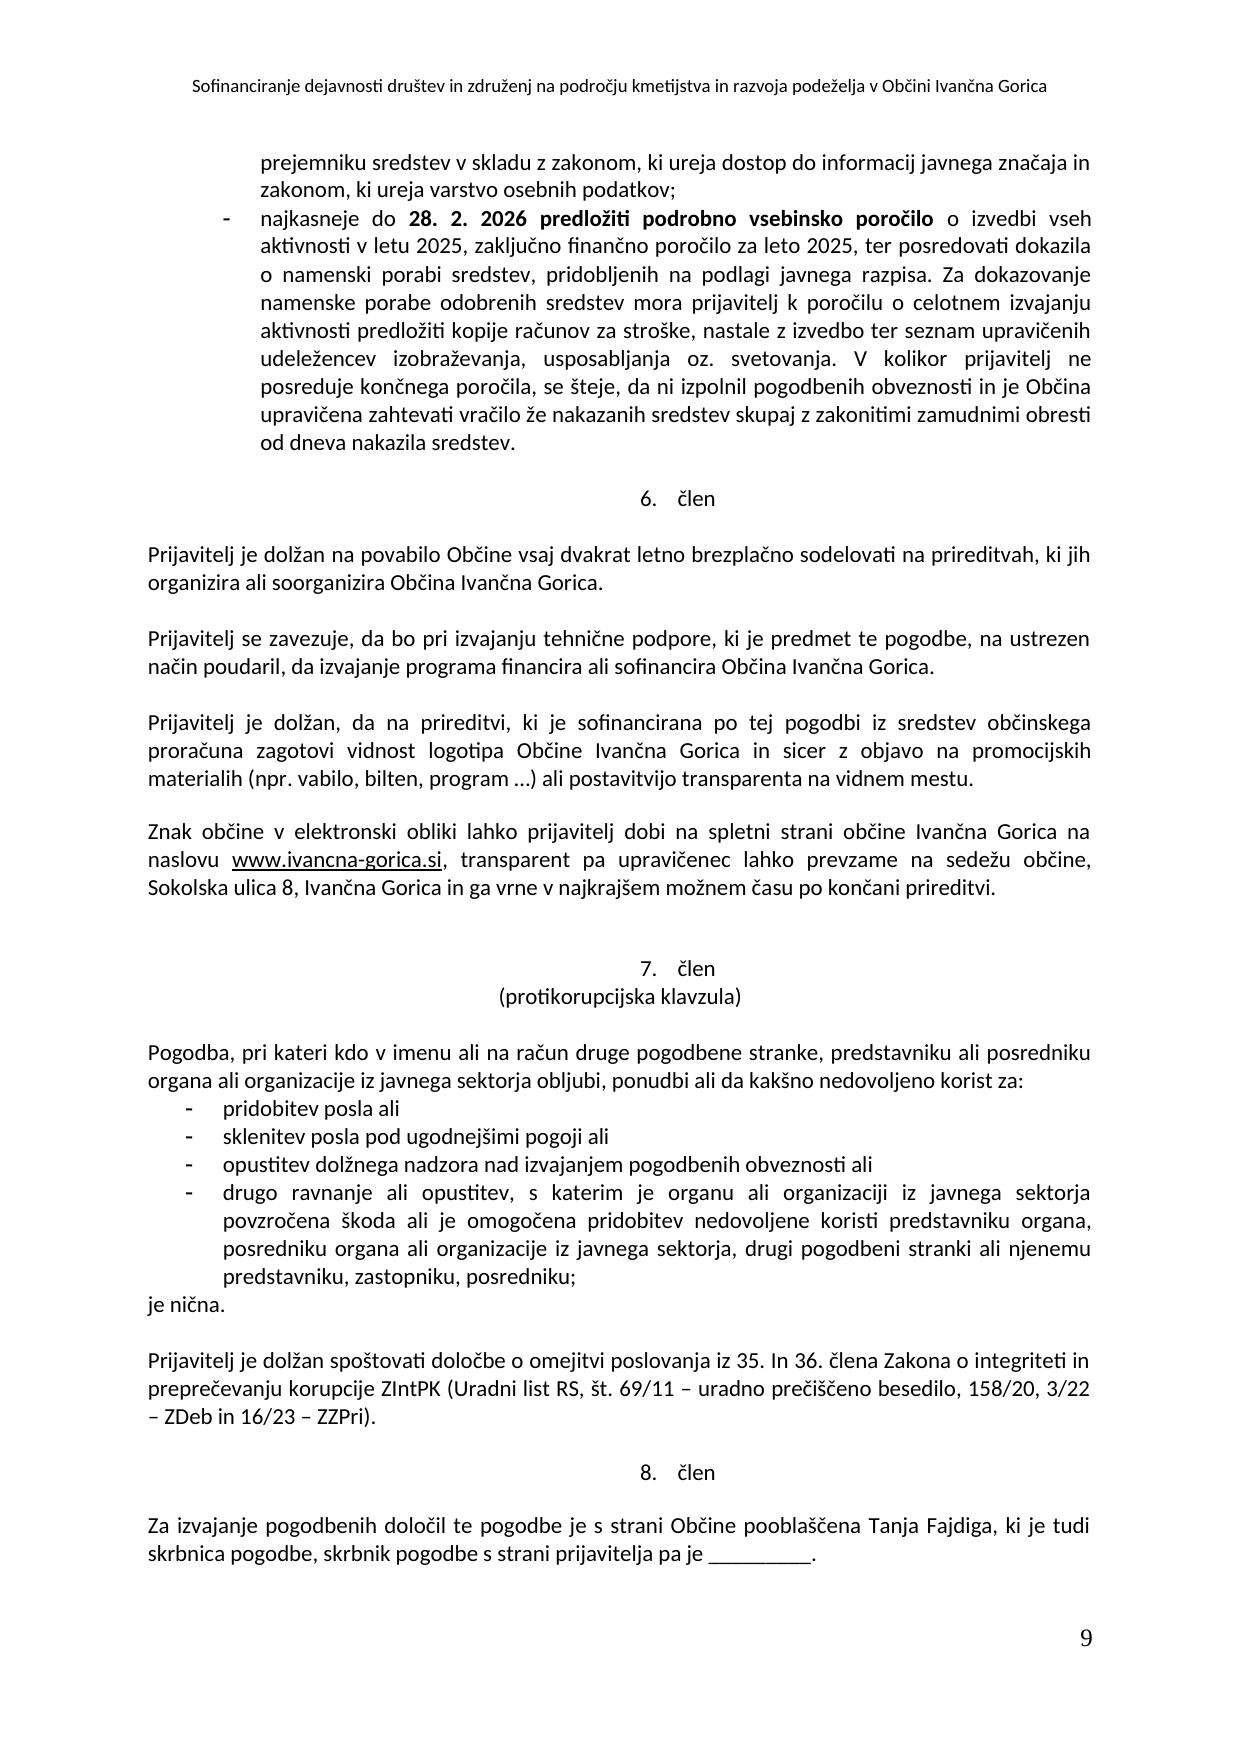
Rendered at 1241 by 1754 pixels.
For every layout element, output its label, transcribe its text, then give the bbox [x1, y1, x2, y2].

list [223, 148, 1093, 204]
text Prijavitelj je dolžan na povabilo Občine vsaj dvakrat letno brezplačno sodelovati na prireditvah, ki jih organizira ali soorganizira Občina Ivančna Gorica. [148, 540, 1093, 596]
text Prijavitelj je dolžan spoštovati določbe o omejitvi poslovanja iz 35. In 36. člena Zakona o integriteti in preprečevanju korupcije ZIntPK (Uradni list RS, št. 69/11 – uradno prečiščeno besedilo, 158/20, 3/22 – ZDeb in 16/23 – ZZPri). [148, 1346, 1093, 1431]
text Znak občine v elektronski obliki lahko prijavitelj dobi na spletni strani občine Ivančna Gorica na naslovu www.ivancna-gorica.si, transparent pa upravičenec lahko prevzame na sedežu občine, Sokolska ulica 8, Ivančna Gorica in ga vrne v najkrajšem možnem času po končani prireditvi. [148, 817, 1093, 901]
list drugo ravnanje ali opustitev, s katerim je organu ali organizaciji iz javnega sektorja povzročena škoda ali je omogočena pridobitev nedovoljene koristi predstavniku organa, posredniku organa ali organizacije iz javnega sektorja, drugi pogodbeni stranki ali njenemu predstavniku, zastopniku, posredniku; [185, 1178, 1093, 1290]
list sklenitev posla pod ugodnejšimi pogoji ali [185, 1122, 1093, 1150]
list opustitev dolžnega nadzora nad izvajanjem pogodbenih obveznosti ali [185, 1150, 1093, 1178]
list člen [640, 954, 1093, 982]
list najkasneje do 28. 2. 2026 predložiti podrobno vsebinsko poročilo o izvedbi vseh aktivnosti v letu 2025, zaključno finančno poročilo za leto 2025, ter posredovati dokazila o namenski porabi sredstev, pridobljenih na podlagi javnega razpisa. Za dokazovanje namenske porabe odobrenih sredstev mora prijavitelj k poročilu o celotnem izvajanju aktivnosti predložiti kopije računov za stroške, nastale z izvedbo ter seznam upravičenih udeležencev izobraževanja, usposabljanja oz. svetovanja. V kolikor prijavitelj ne posreduje končnega poročila, se šteje, da ni izpolnil pogodbenih obveznosti in je Občina upravičena zahtevati vračilo že nakazanih sredstev skupaj z zakonitimi zamudnimi obresti od dneva nakazila sredstev. [223, 204, 1093, 456]
text Prijavitelj je dolžan, da na prireditvi, ki je sofinancirana po tej pogodbi iz sredstev občinskega proračuna zagotovi vidnost logotipa Občine Ivančna Gorica in sicer z objavo na promocijskih materialih (npr. vabilo, bilten, program …) ali postavitvijo transparenta na vidnem mestu. [148, 708, 1093, 792]
list člen [640, 484, 1093, 512]
text je nična. [148, 1290, 1093, 1318]
text Pogodba, pri kateri kdo v imenu ali na račun druge pogodbene stranke, predstavniku ali posredniku organa ali organizacije iz javnega sektorja obljubi, ponudbi ali da kakšno nedovoljeno korist za: [148, 1038, 1093, 1094]
list člen [640, 1458, 1093, 1487]
list pridobitev posla ali [185, 1094, 1093, 1122]
text (protikorupcijska klavzula) [148, 982, 1093, 1010]
text Prijavitelj se zavezuje, da bo pri izvajanju tehnične podpore, ki je predmet te pogodbe, na ustrezen način poudaril, da izvajanje programa financira ali sofinancira Občina Ivančna Gorica. [148, 624, 1093, 680]
text Za izvajanje pogodbenih določil te pogodbe je s strani Občine pooblaščena Tanja Fajdiga, ki je tudi skrbnica pogodbe, skrbnik pogodbe s strani prijavitelja pa je _________. [148, 1512, 1093, 1568]
